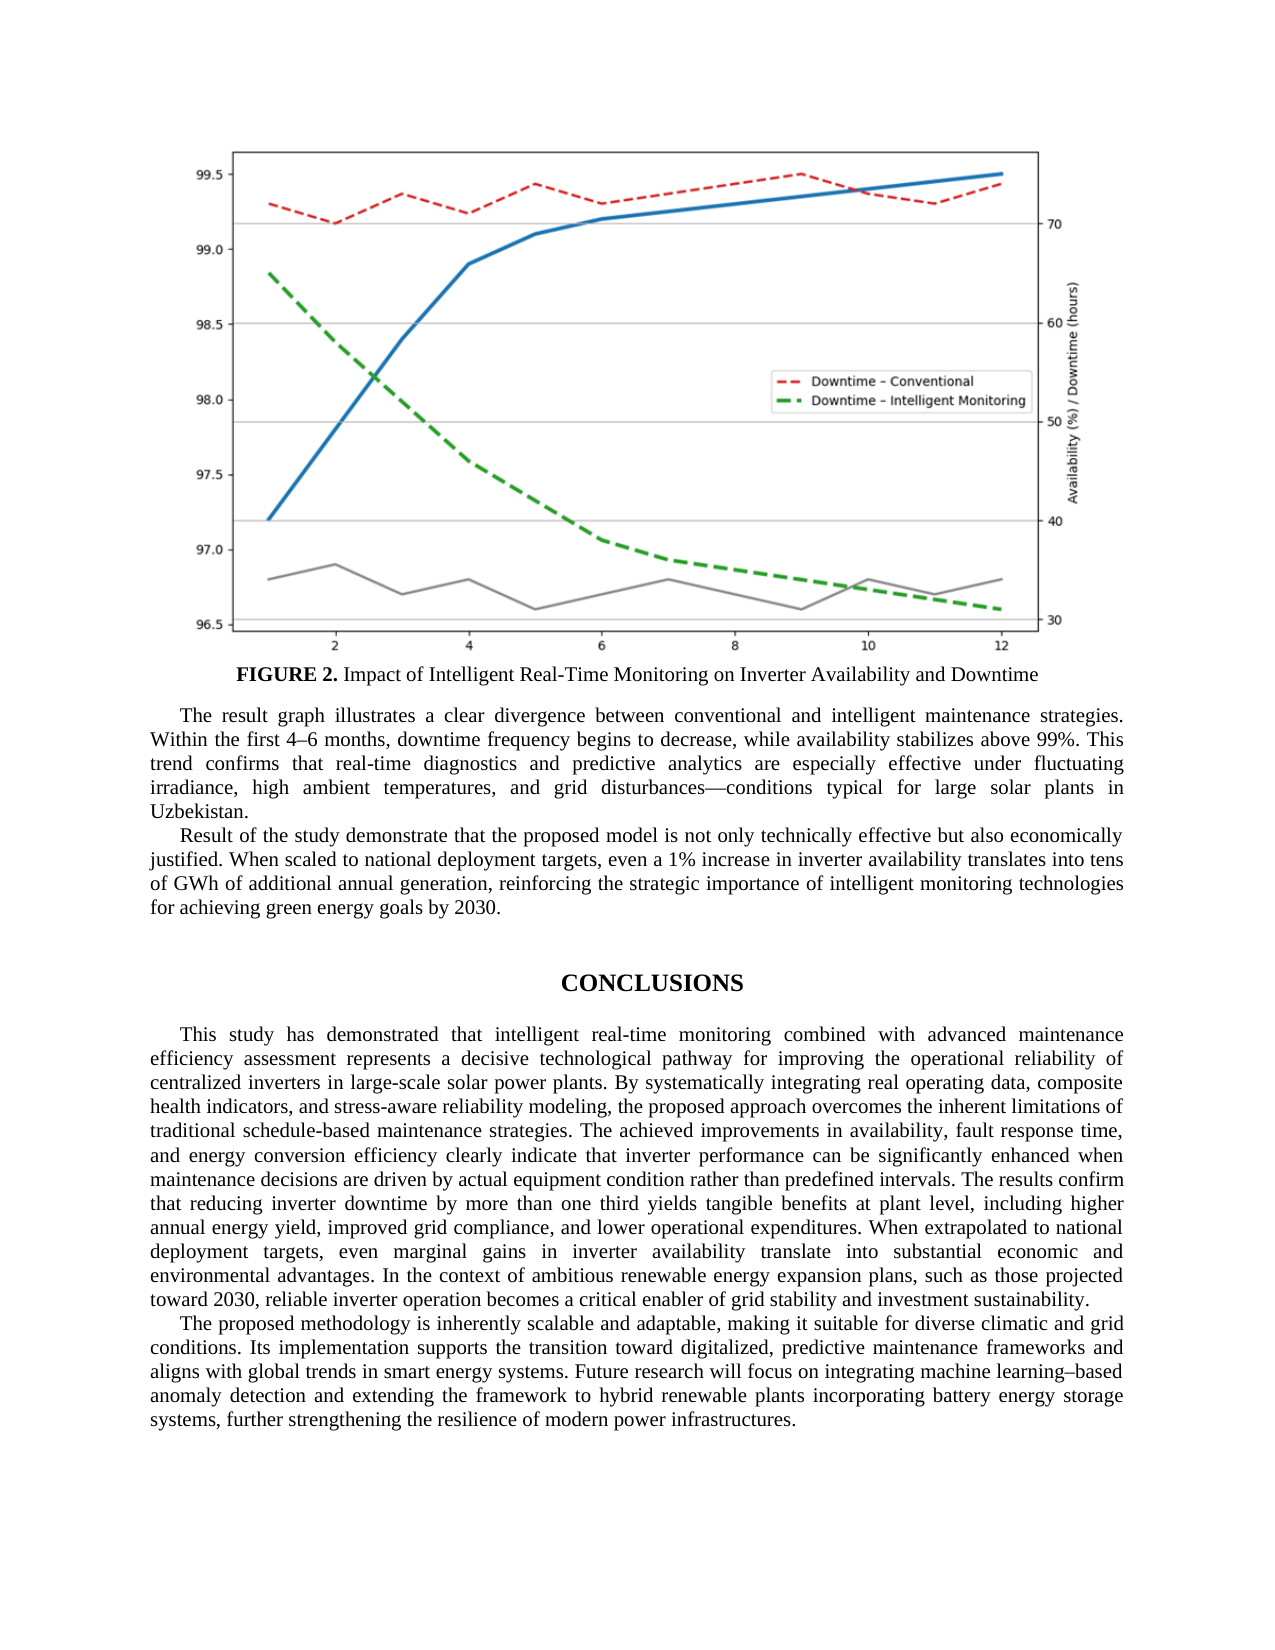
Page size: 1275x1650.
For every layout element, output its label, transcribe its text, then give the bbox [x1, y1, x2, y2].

text The result graph illustrates a clear divergence between conventional and intelligent maintenance strategies. Within the first 4–6 months, downtime frequency begins to decrease, while availability stabilizes above 99%. This trend confirms that real-time diagnostics and predictive analytics are especially effective under fluctuating irradiance, high ambient temperatures, and grid disturbances—conditions typical for large solar plants in Uzbekistan. [150, 703, 1125, 823]
text This study has demonstrated that intelligent real-time monitoring combined with advanced maintenance efficiency assessment represents a decisive technological pathway for improving the operational reliability of centralized inverters in large-scale solar power plants. By systematically integrating real operating data, composite health indicators, and stress-aware reliability modeling, the proposed approach overcomes the inherent limitations of traditional schedule-based maintenance strategies. The achieved improvements in availability, fault response time, and energy conversion efficiency clearly indicate that inverter performance can be significantly enhanced when maintenance decisions are driven by actual equipment condition rather than predefined intervals. The results confirm that reducing inverter downtime by more than one third yields tangible benefits at plant level, including higher annual energy yield, improved grid compliance, and lower operational expenditures. When extrapolated to national deployment targets, even marginal gains in inverter availability translate into substantial economic and environmental advantages. In the context of ambitious renewable energy expansion plans, such as those projected toward 2030, reliable inverter operation becomes a critical enabler of grid stability and investment sustainability. [150, 1022, 1125, 1311]
text Result of the study demonstrate that the proposed model is not only technically effective but also economically justified. When scaled to national deployment targets, even a 1% increase in inverter availability translates into tens of GWh of additional annual generation, reinforcing the strategic importance of intelligent monitoring technologies for achieving green energy goals by 2030. [150, 823, 1125, 919]
text CONCLUSIONS [150, 968, 1125, 997]
text The proposed methodology is inherently scalable and adaptable, making it suitable for diverse climatic and grid conditions. Its implementation supports the transition toward digitalized, predictive maintenance frameworks and aligns with global trends in smart energy systems. Future research will focus on integrating machine learning–based anomaly detection and extending the framework to hybrid renewable plants incorporating battery energy storage systems, further strengthening the resilience of modern power infrastructures. [150, 1311, 1125, 1431]
picture [186, 150, 1089, 662]
text FIGURE 2. Impact of Intelligent Real-Time Monitoring on Inverter Availability and Downtime [150, 662, 1125, 686]
